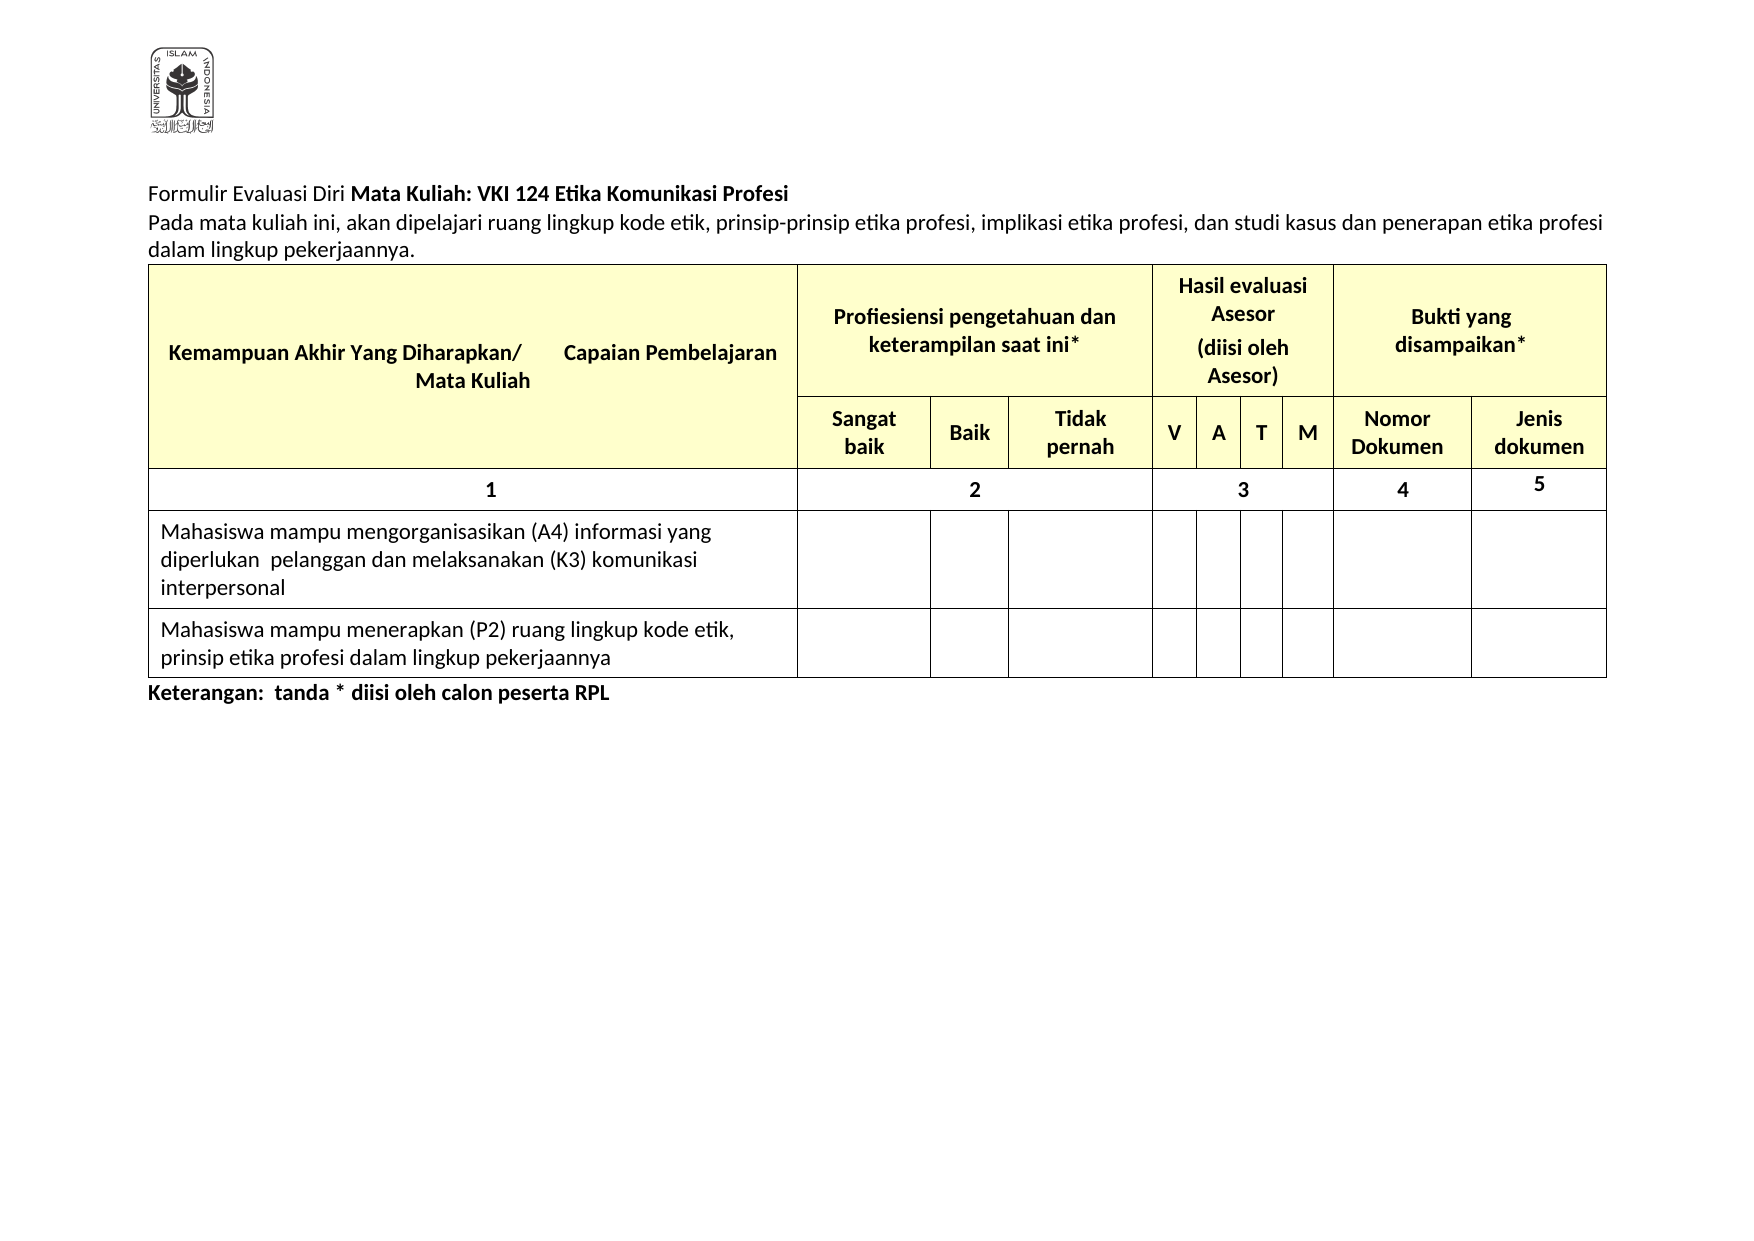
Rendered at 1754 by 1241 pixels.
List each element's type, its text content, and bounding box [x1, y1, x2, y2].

table_cell [1334, 511, 1471, 607]
table_cell 2 [798, 469, 1152, 510]
table_cell [1197, 511, 1240, 607]
text Keterangan: tanda * diisi oleh calon peserta RPL [148, 678, 1607, 706]
table_cell [1472, 609, 1606, 677]
text Pada mata kuliah ini, akan dipelajari ruang lingkup kode etik, prinsip-prinsip etika profesi, implikasi etika profesi, dan studi kasus dan penerapan etika profesi dalam lingkup pekerjaannya. [148, 208, 1607, 264]
table_cell Sangat baik [798, 397, 930, 468]
table_cell [1009, 609, 1152, 677]
table_header Profiesiensi pengetahuan dan keterampilan saat ini* [798, 265, 1152, 396]
table_cell [1009, 511, 1152, 607]
table_cell 3 [1153, 469, 1333, 510]
table_cell Nomor Dokumen [1334, 397, 1471, 468]
table_cell [931, 609, 1008, 677]
table_header Kemampuan Akhir Yang Diharapkan/ Capaian Pembelajaran Mata Kuliah [149, 265, 797, 468]
table_cell [1334, 609, 1471, 677]
table_cell [1153, 511, 1196, 607]
table_cell M [1283, 397, 1333, 468]
table_cell 5 [1472, 469, 1606, 510]
table_header Bukti yang disampaikan* [1334, 265, 1606, 396]
table_cell Mahasiswa mampu menerapkan (P2) ruang lingkup kode etik, prinsip etika profesi dalam lingkup pekerjaannya [149, 609, 797, 677]
table_cell Jenis dokumen [1472, 397, 1606, 468]
table_cell Mahasiswa mampu mengorganisasikan (A4) informasi yang diperlukan pelanggan dan melaksanakan (K3) komunikasi interpersonal [149, 511, 797, 607]
table_header Hasil evaluasi Asesor (diisi oleh Asesor) [1153, 265, 1333, 396]
table_cell 4 [1334, 469, 1471, 510]
table_cell T [1241, 397, 1282, 468]
table_cell [1241, 609, 1282, 677]
picture [133, 32, 231, 149]
table_cell [1283, 511, 1333, 607]
table_cell [1472, 511, 1606, 607]
table_cell [798, 511, 930, 607]
table_cell [798, 609, 930, 677]
table_cell Tidak pernah [1009, 397, 1152, 468]
table_cell 1 [149, 469, 797, 510]
table_cell [1197, 609, 1240, 677]
table_cell [1241, 511, 1282, 607]
table_cell [1283, 609, 1333, 677]
table_cell V [1153, 397, 1196, 468]
table_cell [931, 511, 1008, 607]
table_cell Baik [931, 397, 1008, 468]
table_cell [1153, 609, 1196, 677]
text Formulir Evaluasi Diri Mata Kuliah: VKI 124 Etika Komunikasi Profesi [148, 179, 1607, 208]
table_cell A [1197, 397, 1240, 468]
